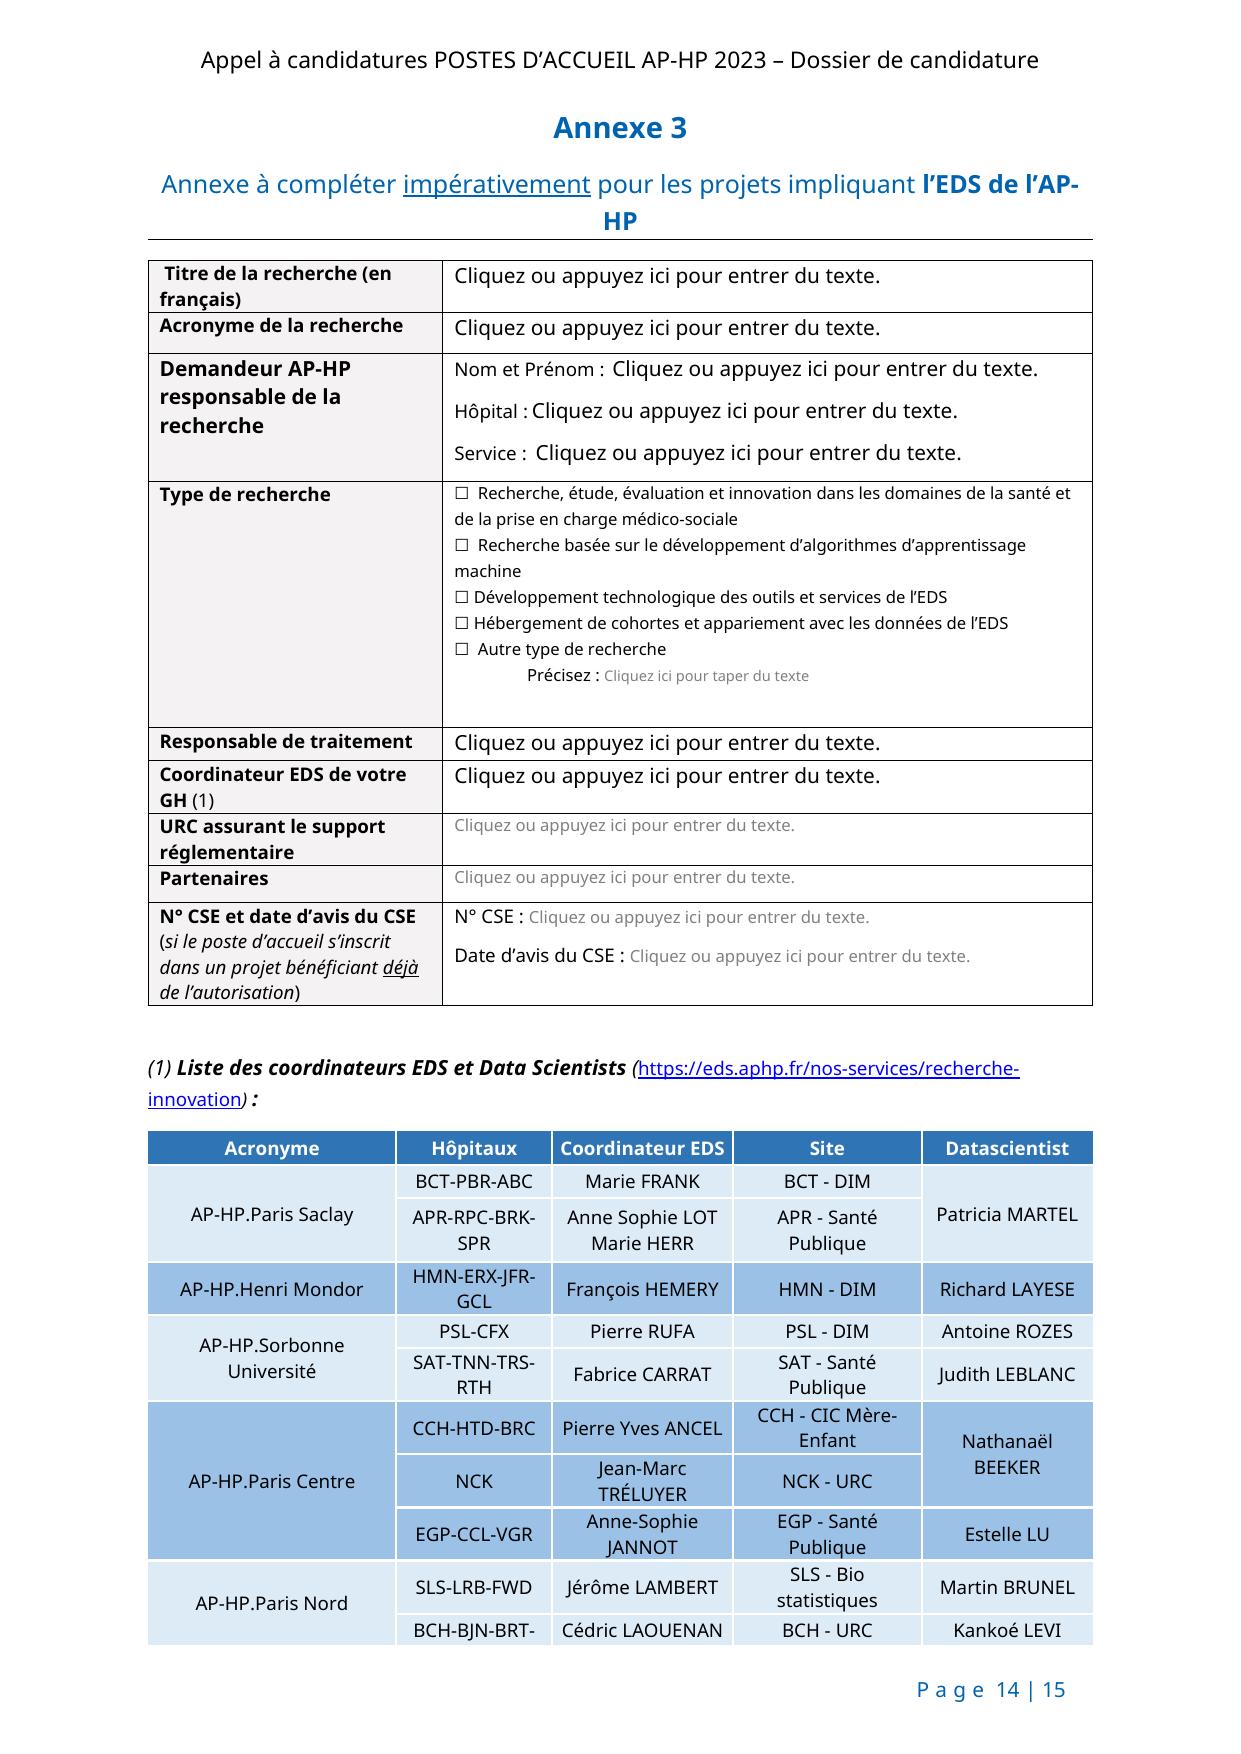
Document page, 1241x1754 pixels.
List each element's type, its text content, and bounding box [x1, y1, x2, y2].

table_cell N° CSE : Date d’avis du CSE : [443, 903, 1092, 1005]
table_cell Anne Sophie LOT Marie HERR [553, 1199, 732, 1261]
table_cell Jean-Marc TRÉLUYER [553, 1455, 732, 1506]
table_cell [443, 761, 1092, 812]
table_header Acronyme [148, 1131, 395, 1164]
table_header Site [734, 1131, 921, 1164]
table_cell Pierre RUFA [553, 1316, 732, 1347]
table_cell NCK - URC [734, 1455, 921, 1506]
table_cell Type de recherche [149, 482, 442, 727]
table_cell Acronyme de la recherche [149, 313, 442, 353]
table_cell Judith LEBLANC [923, 1349, 1093, 1400]
table_cell [443, 866, 1092, 902]
table_cell Fabrice CARRAT [553, 1349, 732, 1400]
table_cell Pierre Yves ANCEL [553, 1402, 732, 1453]
table_cell Anne-Sophie JANNOT [553, 1509, 732, 1559]
table_cell NCK [397, 1455, 551, 1506]
table_cell Estelle LU [923, 1509, 1093, 1559]
table_cell Partenaires [149, 866, 442, 902]
table_cell Patricia MARTEL [923, 1166, 1093, 1261]
table_cell SAT - Santé Publique [734, 1349, 921, 1400]
table_header Hôpitaux [397, 1131, 551, 1164]
table_cell EGP - Santé Publique [734, 1509, 921, 1559]
table_cell AP-HP.Henri Mondor [148, 1263, 395, 1314]
table_cell Jérôme LAMBERT [553, 1562, 732, 1613]
table_cell N° CSE et date d’avis du CSE (si le poste d’accueil s’inscrit dans un projet bénéficiant déjà de l’autorisation) [149, 903, 442, 1005]
table_cell [443, 728, 1092, 760]
table_cell AP-HP.Sorbonne Université [148, 1316, 395, 1400]
table_cell Demandeur AP-HP responsable de la recherche [149, 354, 442, 481]
table_cell Coordinateur EDS de votre GH (1) [149, 761, 442, 812]
table_header Coordinateur EDS [553, 1131, 732, 1164]
table_cell [443, 814, 1092, 864]
table_cell BCH - URC [734, 1615, 921, 1645]
table_cell Responsable de traitement [149, 728, 442, 760]
table_cell AP-HP.Paris Nord [148, 1562, 395, 1645]
table_cell APR-RPC-BRK-SPR [397, 1199, 551, 1261]
table_cell HMN - DIM [734, 1263, 921, 1314]
table_cell URC assurant le support réglementaire [149, 814, 442, 864]
table_header Datascientist [923, 1131, 1093, 1164]
table_cell Marie FRANK [553, 1166, 732, 1197]
table_cell CCH-HTD-BRC [397, 1402, 551, 1453]
table_cell Antoine ROZES [923, 1316, 1093, 1347]
table_cell Cédric LAOUENAN [553, 1615, 732, 1645]
table_cell CCH - CIC Mère-Enfant [734, 1402, 921, 1453]
table_cell BCT-PBR-ABC [397, 1166, 551, 1197]
table_cell François HEMERY [553, 1263, 732, 1314]
table_cell Kankoé LEVI SALLAH [923, 1615, 1093, 1645]
table_cell Nom et Prénom : Hôpital : Service : [443, 354, 1092, 481]
table_cell BCH-BJN-BRT-LMR [397, 1615, 551, 1645]
text (1) Liste des coordinateurs EDS et Data Scientists (https://eds.aphp.fr/nos-services/recherche-innovation) : [148, 1053, 1093, 1112]
table_cell AP-HP.Paris Saclay [148, 1166, 395, 1261]
table_cell SAT-TNN-TRS-RTH [397, 1349, 551, 1400]
table_cell Richard LAYESE [923, 1263, 1093, 1314]
table_cell APR - Santé Publique [734, 1199, 921, 1261]
table_cell PSL - DIM [734, 1316, 921, 1347]
table_cell EGP-CCL-VGR [397, 1509, 551, 1559]
table_cell SLS-LRB-FWD [397, 1562, 551, 1613]
table_cell Recherche, étude, évaluation et innovation dans les domaines de la santé et de la prise en charge médico-sociale Recherche basée sur le développement d’algorithmes d’apprentissage machine Développement technologique des outils et services de l’EDS Hébergement de cohortes et appariement avec les données de l’EDS Autre type de recherche Précisez : [443, 482, 1092, 727]
table_cell SLS - Bio statistiques [734, 1562, 921, 1613]
text Annexe à compléter impérativement pour les projets impliquant l’EDS de l’AP-HP [148, 166, 1093, 239]
table_cell BCT - DIM [734, 1166, 921, 1197]
table_cell HMN-ERX-JFR-GCL [397, 1263, 551, 1314]
table_cell Nathanaël BEEKER [923, 1402, 1093, 1506]
text Annexe 3 [148, 107, 1093, 147]
table_cell AP-HP.Paris Centre [148, 1402, 395, 1559]
table_cell PSL-CFX [397, 1316, 551, 1347]
table_header Titre de la recherche (en français) [149, 261, 442, 312]
table_cell Martin BRUNEL [923, 1562, 1093, 1613]
